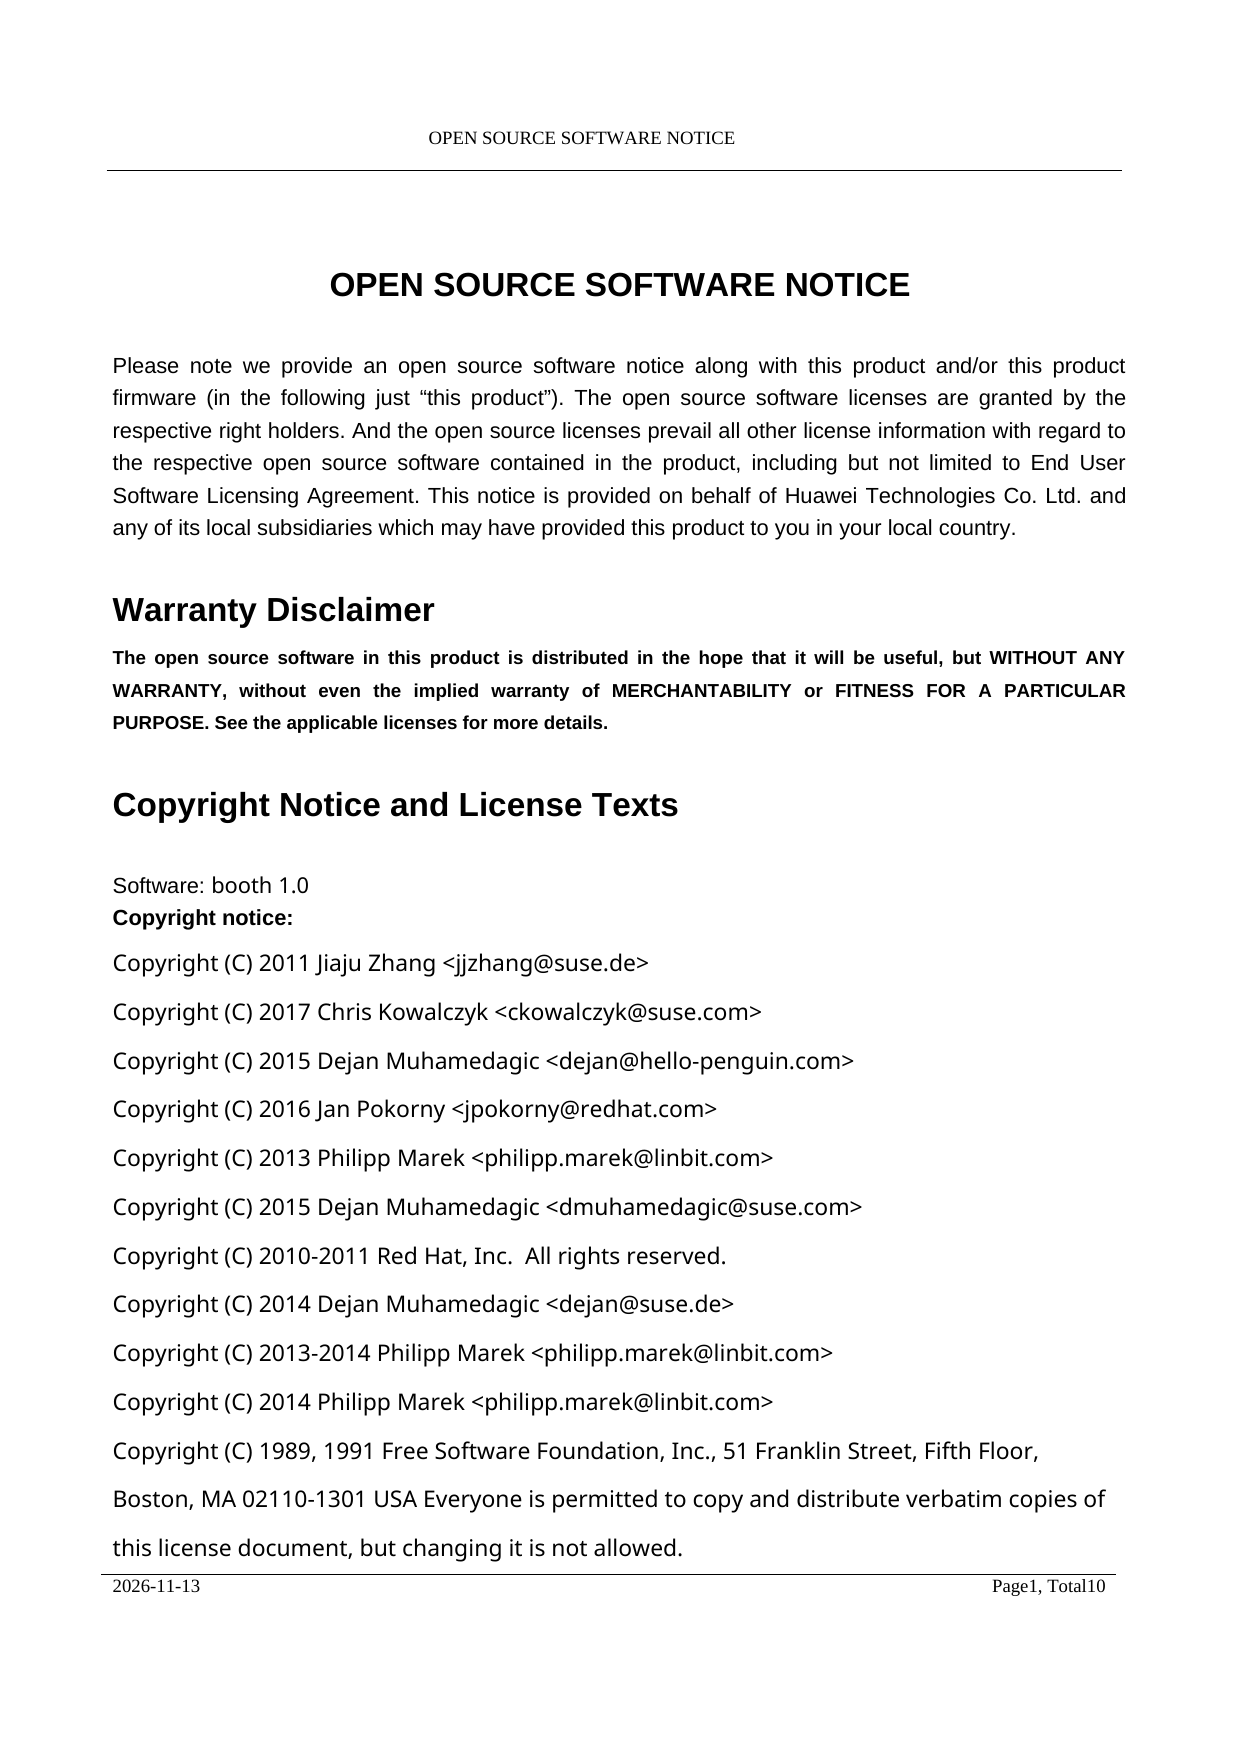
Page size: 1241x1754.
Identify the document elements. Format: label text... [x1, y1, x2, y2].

text Copyright notice: [112, 901, 1128, 934]
text OPEN SOURCE SOFTWARE NOTICE [112, 251, 1128, 316]
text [112, 947, 1128, 1564]
text Please note we provide an open source software notice along with this product and/or this product firmware (in the following just “this product”). The open source software licenses are granted by the respective right holders. And the open source licenses prevail all other license information with regard to the respective open source software contained in the product, including but not limited to End User Software Licensing Agreement. This notice is provided on behalf of Huawei Technologies Co. Ltd. and any of its local subsidiaries which may have provided this product to you in your local country. [112, 349, 1128, 544]
text The open source software in this product is distributed in the hope that it will be useful, but WITHOUT ANY WARRANTY, without even the implied warranty of MERCHANTABILITY or FITNESS FOR A PARTICULAR PURPOSE. See the applicable licenses for more details. [112, 641, 1128, 739]
text Copyright Notice and License Texts [112, 771, 1128, 836]
text Software: booth 1.0 [112, 869, 1128, 901]
text Warranty Disclaimer [112, 576, 1128, 641]
